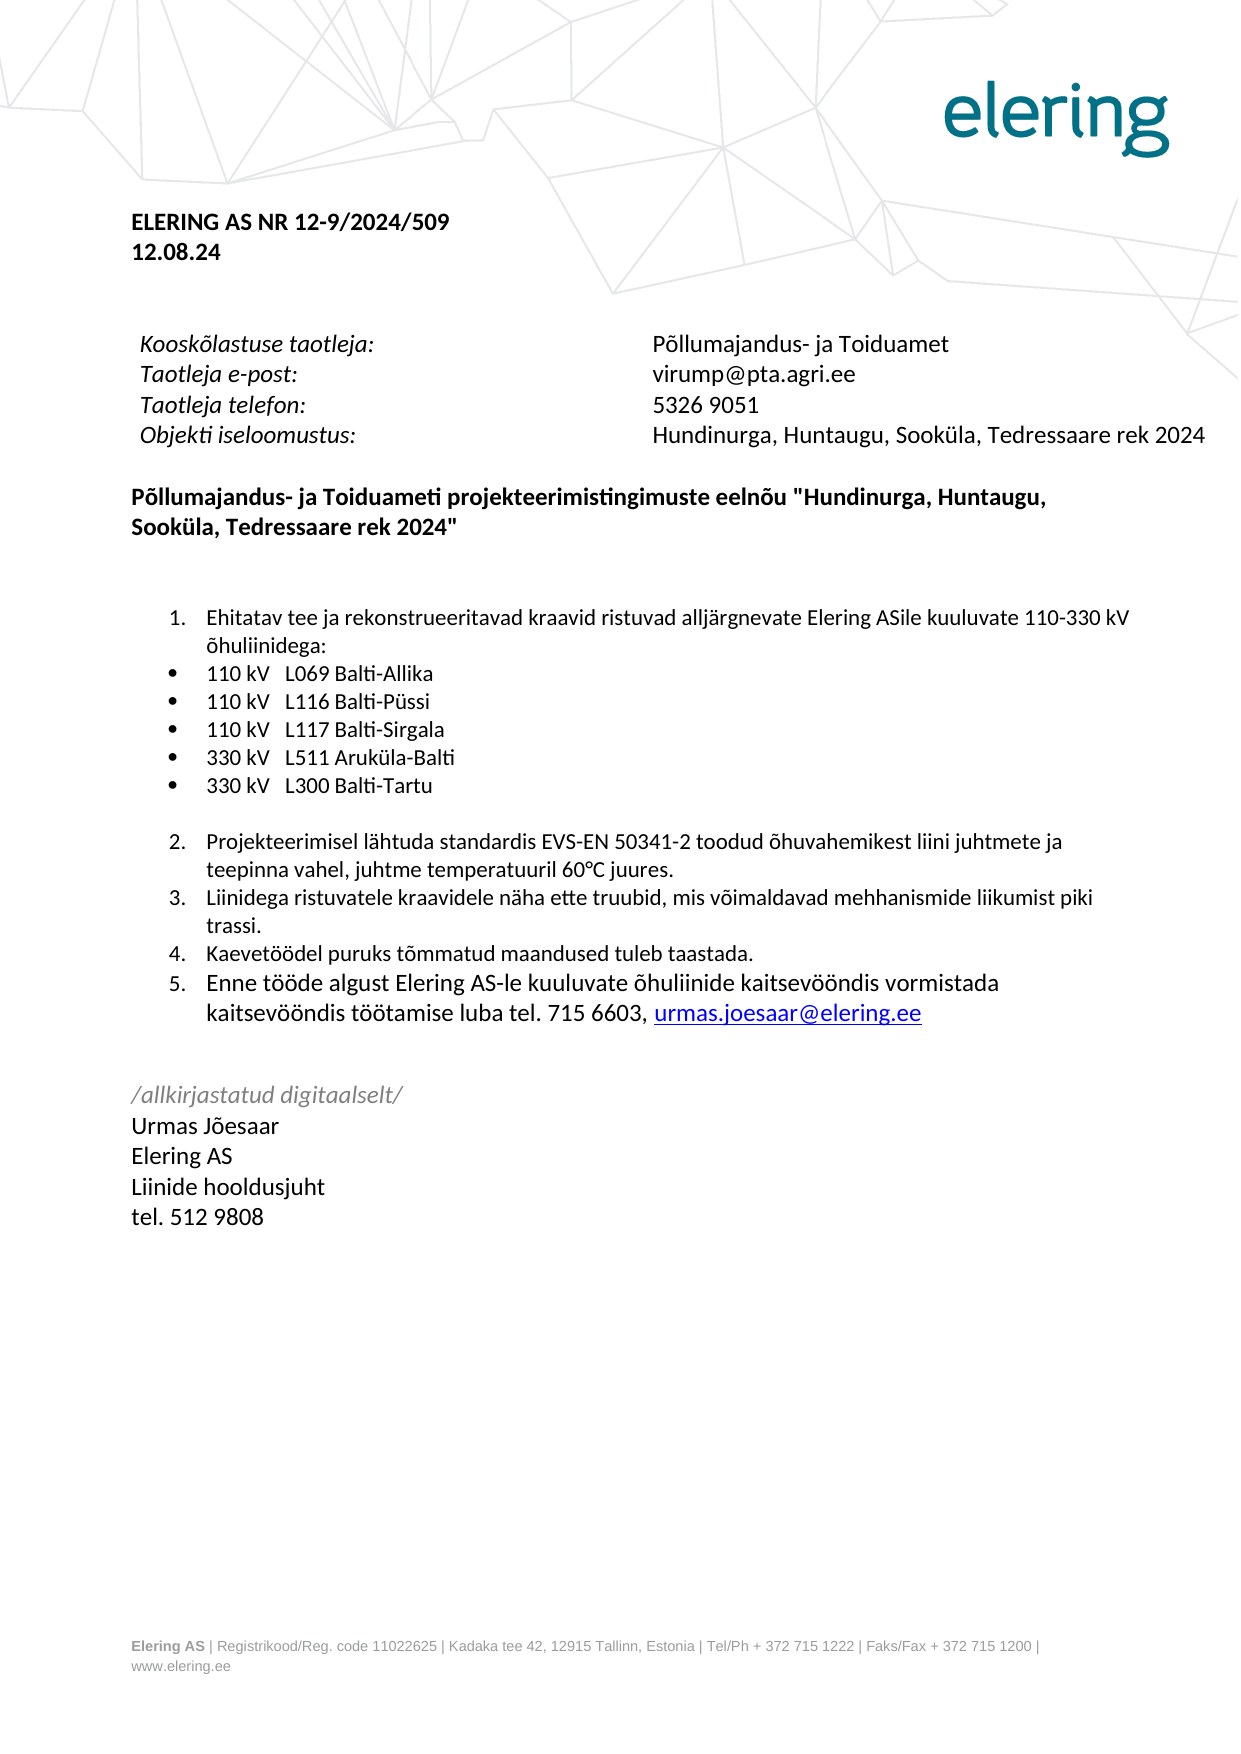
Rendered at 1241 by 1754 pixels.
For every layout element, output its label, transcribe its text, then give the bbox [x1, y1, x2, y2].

text /allkirjastatud digitaalselt/ [131, 1079, 1137, 1110]
list 330 kV L511 Aruküla-Balti [169, 743, 1137, 771]
table_header Kooskõlastuse taotleja: [135, 328, 648, 358]
list Kaevetöödel puruks tõmmatud maandused tuleb taastada. [169, 939, 1137, 967]
text Urmas Jõesaar [131, 1110, 1137, 1140]
text ELERING AS NR 12-9/2024/509 [131, 206, 1137, 236]
table_cell Taotleja telefon: [135, 389, 648, 419]
text tel. 512 9808 [131, 1201, 1137, 1232]
list 110 kV L117 Balti-Sirgala [169, 715, 1137, 743]
text 12.08.24 [131, 236, 1137, 267]
text Põllumajandus- ja Toiduameti projekteerimistingimuste eelnõu "Hundinurga, Huntaugu, Sooküla, Tedressaare rek 2024" [131, 481, 1137, 542]
text Elering AS [131, 1140, 1137, 1171]
text Liinide hooldusjuht [131, 1171, 1137, 1201]
table_cell 5326 9051 [648, 389, 1240, 419]
list Ehitatav tee ja rekonstrueeritavad kraavid ristuvad alljärgnevate Elering ASile kuuluvate 110-330 kV õhuliinidega: [169, 603, 1137, 659]
list Projekteerimisel lähtuda standardis EVS-EN 50341-2 toodud õhuvahemikest liini juhtmete ja teepinna vahel, juhtme temperatuuril 60°C juures. [169, 827, 1137, 883]
list 110 kV L069 Balti-Allika [169, 659, 1137, 687]
list Liinidega ristuvatele kraavidele näha ette truubid, mis võimaldavad mehhanismide liikumist piki trassi. [169, 883, 1137, 939]
list Enne tööde algust Elering AS-le kuuluvate õhuliinide kaitsevööndis vormistada kaitsevööndis töötamise luba tel. 715 6603, urmas.joesaar@elering.ee [169, 967, 1137, 1028]
table_cell Taotleja e-post: [135, 359, 648, 389]
table_cell virump@pta.agri.ee [648, 359, 1240, 389]
table_cell Hundinurga, Huntaugu, Sooküla, Tedressaare rek 2024 [648, 420, 1240, 450]
table_cell Objekti iseloomustus: [135, 420, 648, 450]
table_header Põllumajandus- ja Toiduamet [648, 328, 1240, 358]
list 110 kV L116 Balti-Püssi [169, 687, 1137, 715]
picture [0, 0, 1238, 441]
list 330 kV L300 Balti-Tartu [169, 771, 1137, 799]
